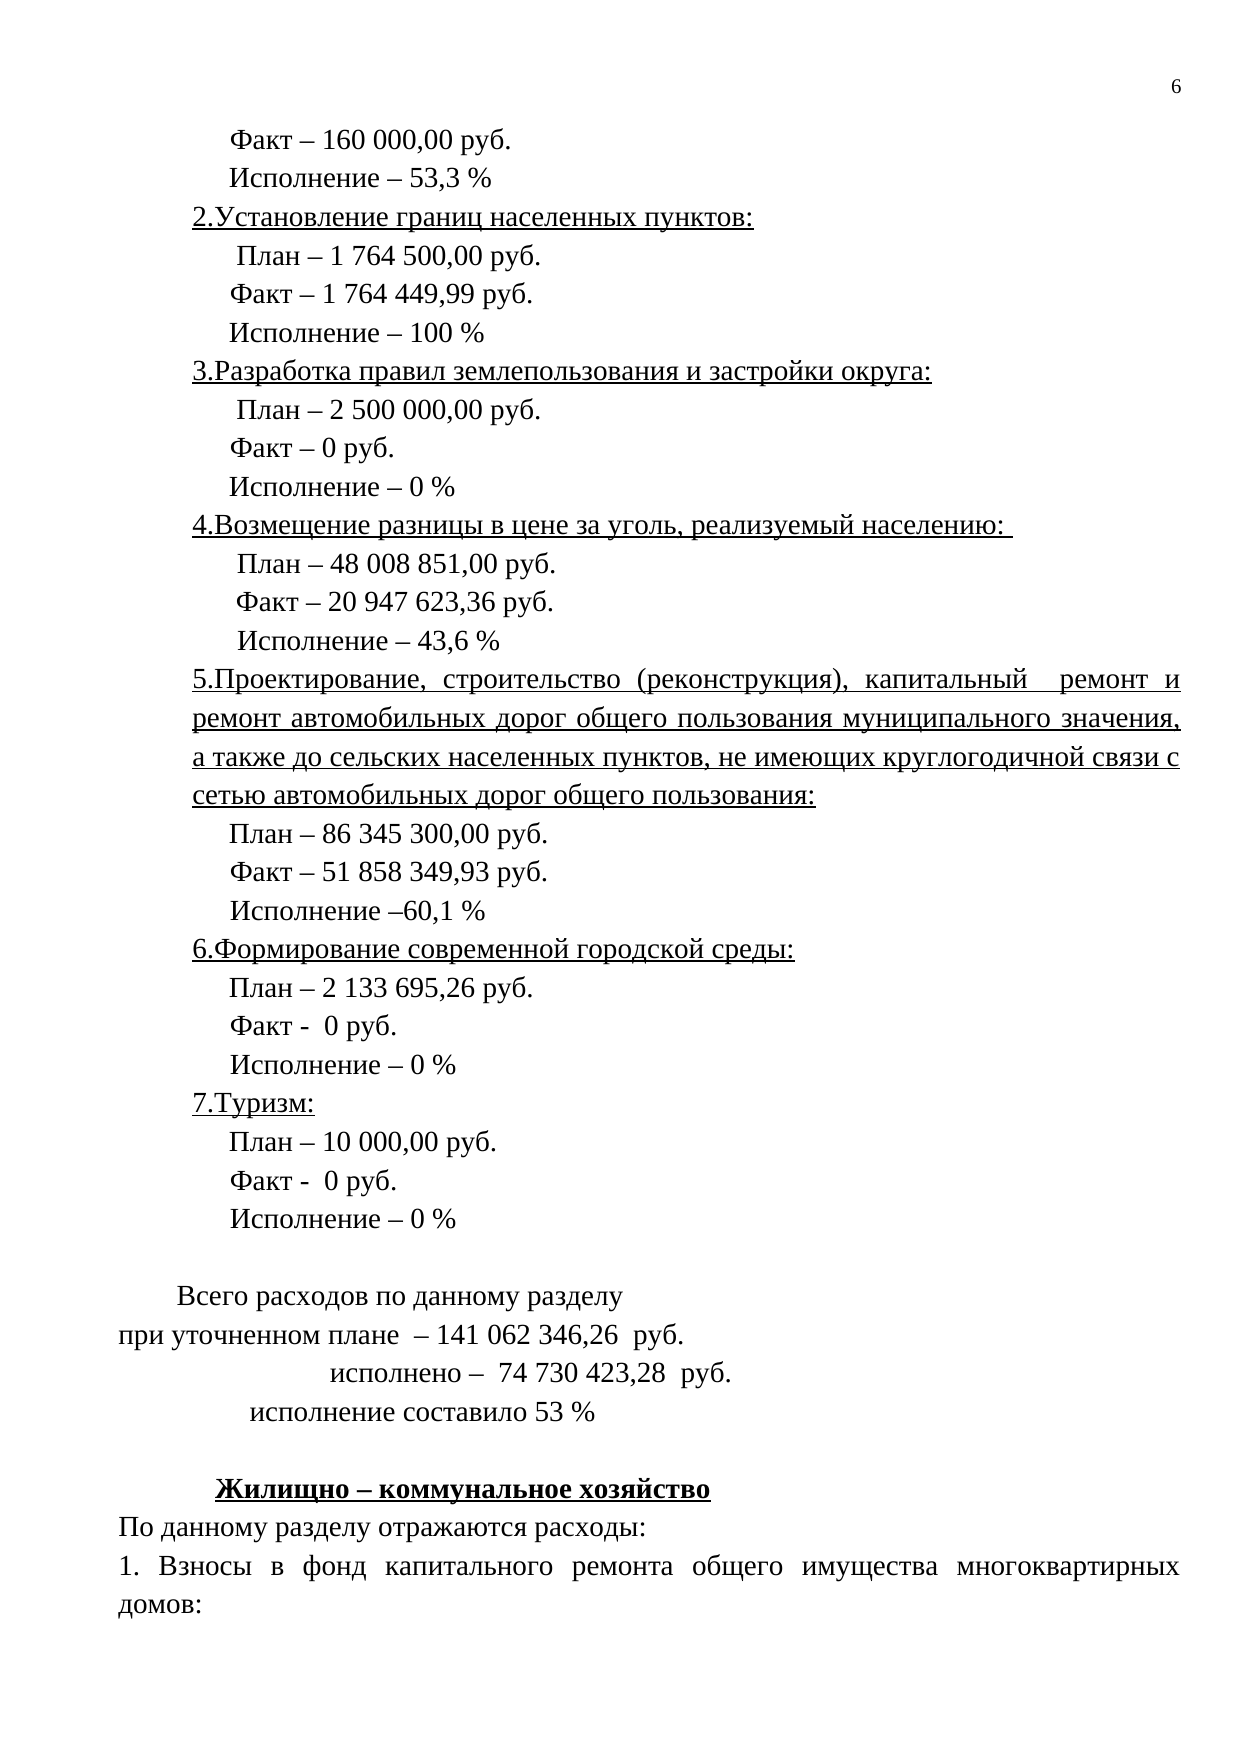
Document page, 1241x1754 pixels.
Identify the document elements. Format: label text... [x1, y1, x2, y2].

text Факт – 160 000,00 руб. [118, 122, 1181, 156]
text при уточненном плане – 141 062 346,26 руб. [118, 1317, 1181, 1350]
text План – 86 345 300,00 руб. [192, 816, 1181, 849]
text План – 10 000,00 руб. [192, 1124, 1181, 1158]
text Факт - 0 руб. [118, 1008, 1181, 1042]
text План – 1 764 500,00 руб. [185, 238, 1181, 271]
text Факт – 20 947 623,36 руб. [177, 584, 1181, 618]
text исполнение составило 53 % [118, 1394, 1181, 1427]
text Исполнение – 100 % [156, 315, 1181, 348]
text 1. Взносы в фонд капитального ремонта общего имущества многоквартирных домов: [118, 1548, 1181, 1620]
text Исполнение –60,1 % [118, 893, 1181, 926]
text Факт – 0 руб. [118, 430, 1181, 464]
text Факт – 51 858 349,93 руб. [118, 854, 1181, 888]
text Исполнение – 0 % [118, 1201, 1181, 1235]
text Жилищно – коммунальное хозяйство [215, 1471, 1181, 1504]
text По данному разделу отражаются расходы: [118, 1509, 1181, 1543]
text 4.Возмещение разницы в цене за уголь, реализуемый населению: [192, 507, 1181, 541]
text 2.Установление границ населенных пунктов: [192, 199, 1181, 233]
text 5.Проектирование, строительство (реконструкция), капитальный ремонт и ремонт автомобильных дорог общего пользования муниципального значения, а также до сельских населенных пунктов, не имеющих круглогодичной связи с сетью автомобильных дорог общего пользования: [192, 731, 1181, 811]
text 5.Проектирование, строительство (реконструкция), капитальный ремонт и ремонт автомобильных дорог общего пользования муниципального значения, а также до сельских населенных пунктов, не имеющих круглогодичной связи с сетью автомобильных дорог общего пользования: [192, 692, 1181, 729]
text План – 2 133 695,26 руб. [192, 970, 1181, 1003]
text исполнено – 74 730 423,28 руб. [118, 1355, 1181, 1389]
text Исполнение – 0 % [118, 1047, 1181, 1081]
text 3.Разработка правил землепользования и застройки округа: [192, 353, 1181, 387]
text План – 2 500 000,00 руб. [185, 392, 1181, 425]
text Факт – 1 764 449,99 руб. [118, 276, 1181, 310]
text Всего расходов по данному разделу [118, 1278, 1181, 1312]
text Исполнение – 43,6 % [229, 623, 1181, 657]
text 7.Туризм: [192, 1086, 1181, 1119]
text Исполнение – 53,3 % [156, 161, 1181, 194]
text Исполнение – 0 % [156, 469, 1181, 502]
text 5.Проектирование, строительство (реконструкция), капитальный ремонт и ремонт автомобильных дорог общего пользования муниципального значения, а также до сельских населенных пунктов, не имеющих круглогодичной связи с сетью автомобильных дорог общего пользования: [192, 662, 1181, 691]
text Факт - 0 руб. [118, 1163, 1181, 1196]
text 6.Формирование современной городской среды: [192, 931, 1181, 965]
text План – 48 008 851,00 руб. [215, 546, 1181, 579]
